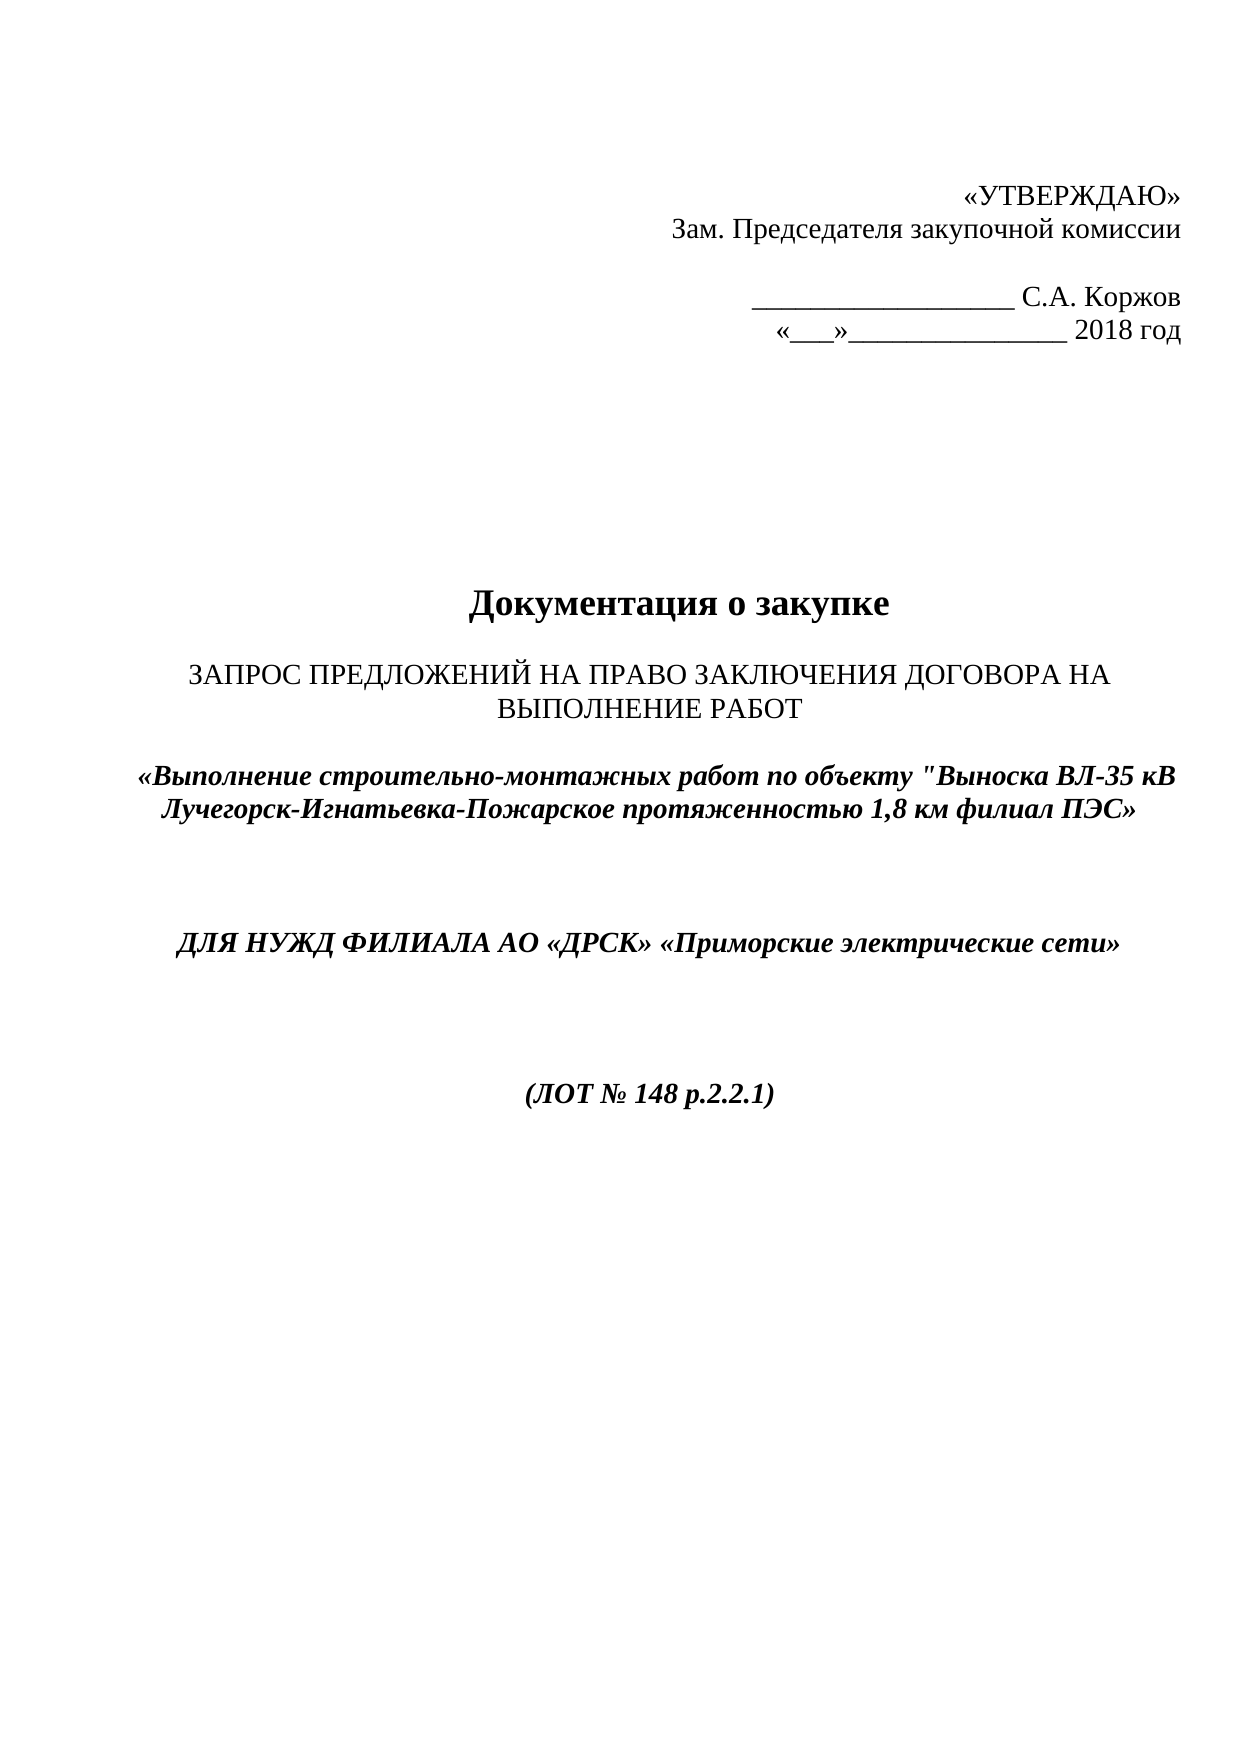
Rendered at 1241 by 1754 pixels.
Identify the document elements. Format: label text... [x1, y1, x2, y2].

text (ЛОТ № 148 р.2.2.1) [118, 1076, 1181, 1110]
text Зам. Председателя закупочной комиссии [604, 212, 1181, 245]
text «Выполнение строительно-монтажных работ по объекту "Выноска ВЛ-35 кВ Лучегорск-Игнатьевка-Пожарское протяженностью 1,8 км филиал ПЭС» [118, 758, 1181, 825]
text ДЛЯ НУЖД ФИЛИАЛА АО «ДРСК» «Приморские электрические сети» [118, 926, 1181, 959]
text «УТВЕРЖДАЮ» [604, 178, 1181, 212]
text __________________ С.А. Коржов [604, 279, 1181, 312]
text «___»_______________ 2018 год [604, 312, 1181, 346]
text ЗАПРОС ПРЕДЛОЖЕНИЙ НА ПРАВО ЗАКЛЮЧЕНИЯ ДОГОВОРА НА ВЫПОЛНЕНИЕ РАБОТ [118, 657, 1181, 724]
text Документация о закупке [118, 581, 1181, 624]
